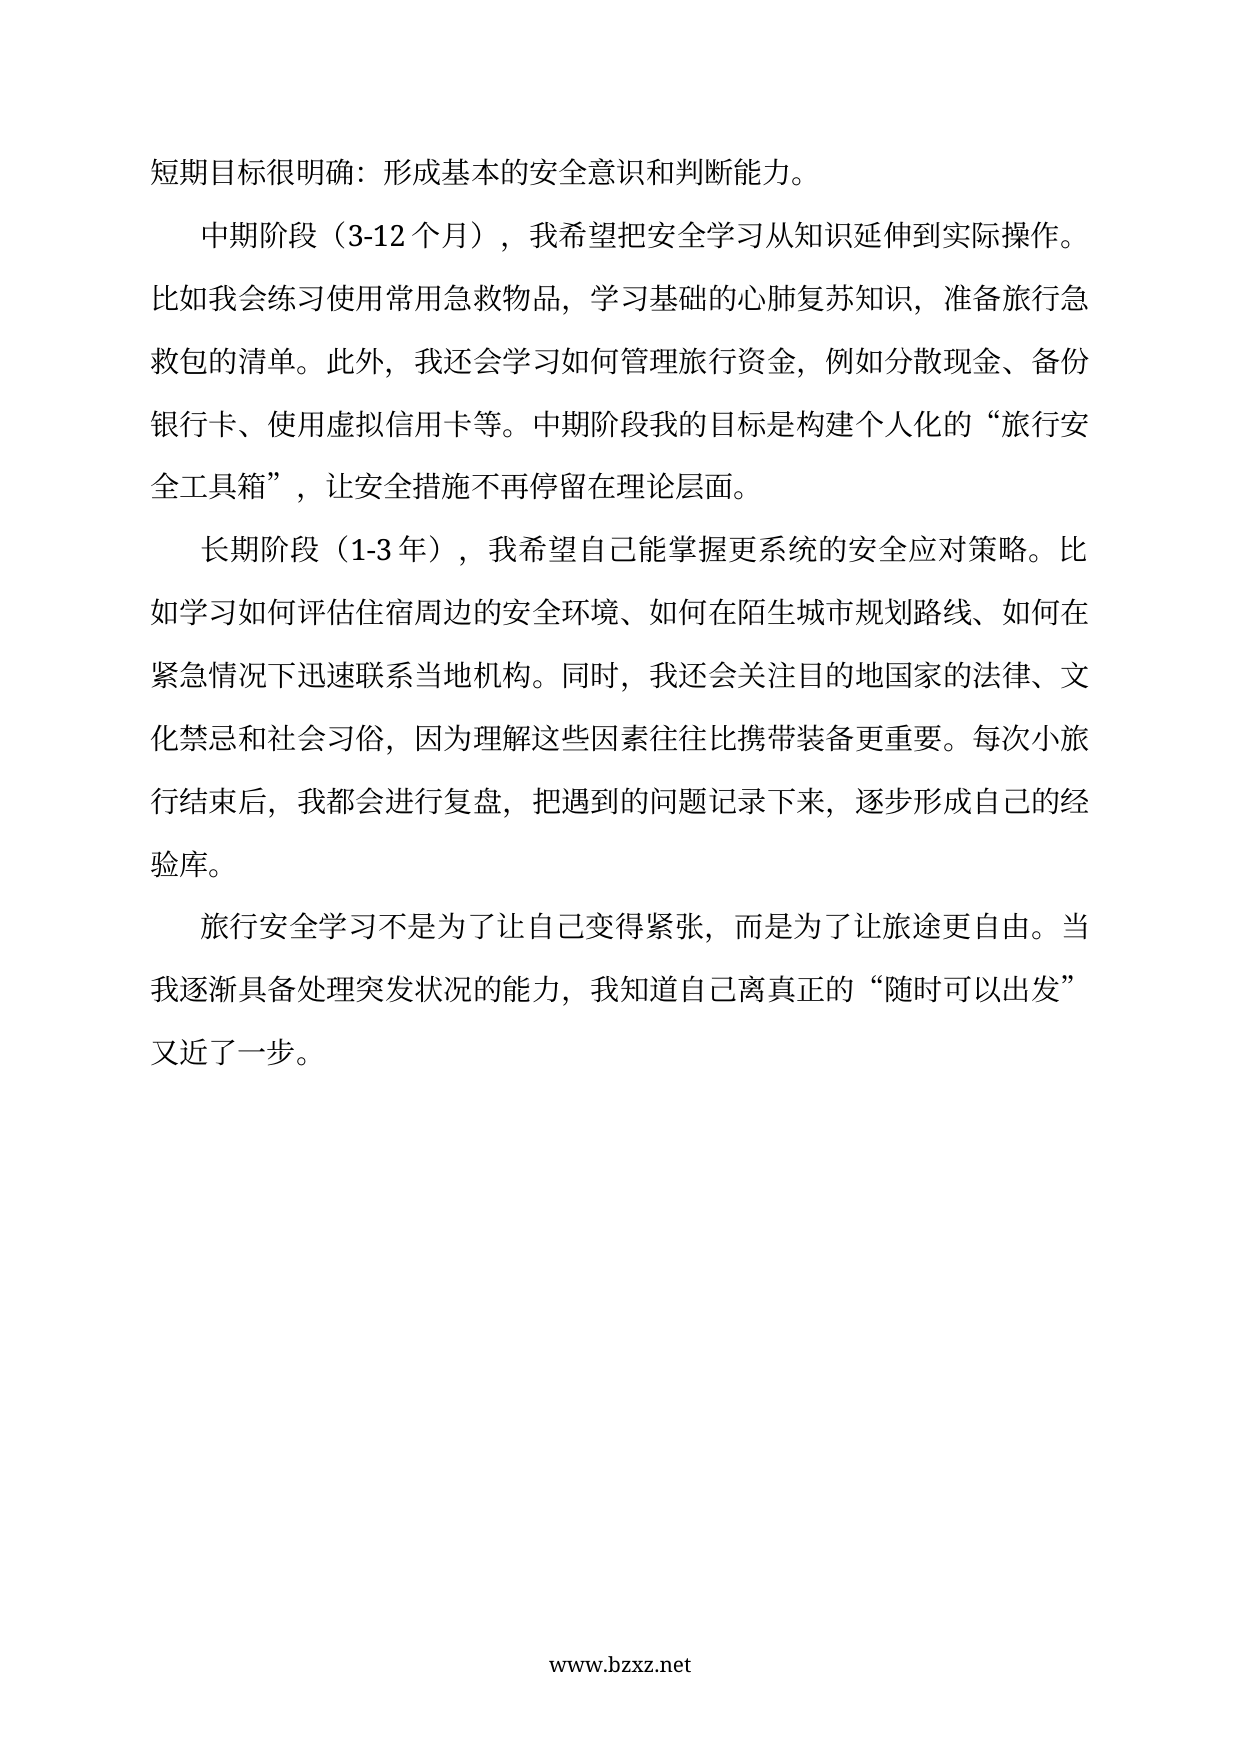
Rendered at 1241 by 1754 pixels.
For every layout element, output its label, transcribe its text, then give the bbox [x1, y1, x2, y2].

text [150, 150, 1090, 192]
text 中期阶段（3-12个月），我希望把安全学习从知识延伸到实际操作。比如我会练习使用常用急救物品，学习基础的心肺复苏知识，准备旅行急救包的清单。此外，我还会学习如何管理旅行资金，例如分散现金、备份银行卡、使用虚拟信用卡等。中期阶段我的目标是构建个人化的“旅行安全工具箱”，让安全措施不再停留在理论层面。 [150, 213, 1090, 506]
text 长期阶段（1-3年），我希望自己能掌握更系统的安全应对策略。比如学习如何评估住宿周边的安全环境、如何在陌生城市规划路线、如何在紧急情况下迅速联系当地机构。同时，我还会关注目的地国家的法律、文化禁忌和社会习俗，因为理解这些因素往往比携带装备更重要。每次小旅行结束后，我都会进行复盘，把遇到的问题记录下来，逐步形成自己的经验库。 [150, 527, 1090, 883]
text 旅行安全学习不是为了让自己变得紧张，而是为了让旅途更自由。当我逐渐具备处理突发状况的能力，我知道自己离真正的“随时可以出发”又近了一步。 [150, 904, 1090, 1072]
